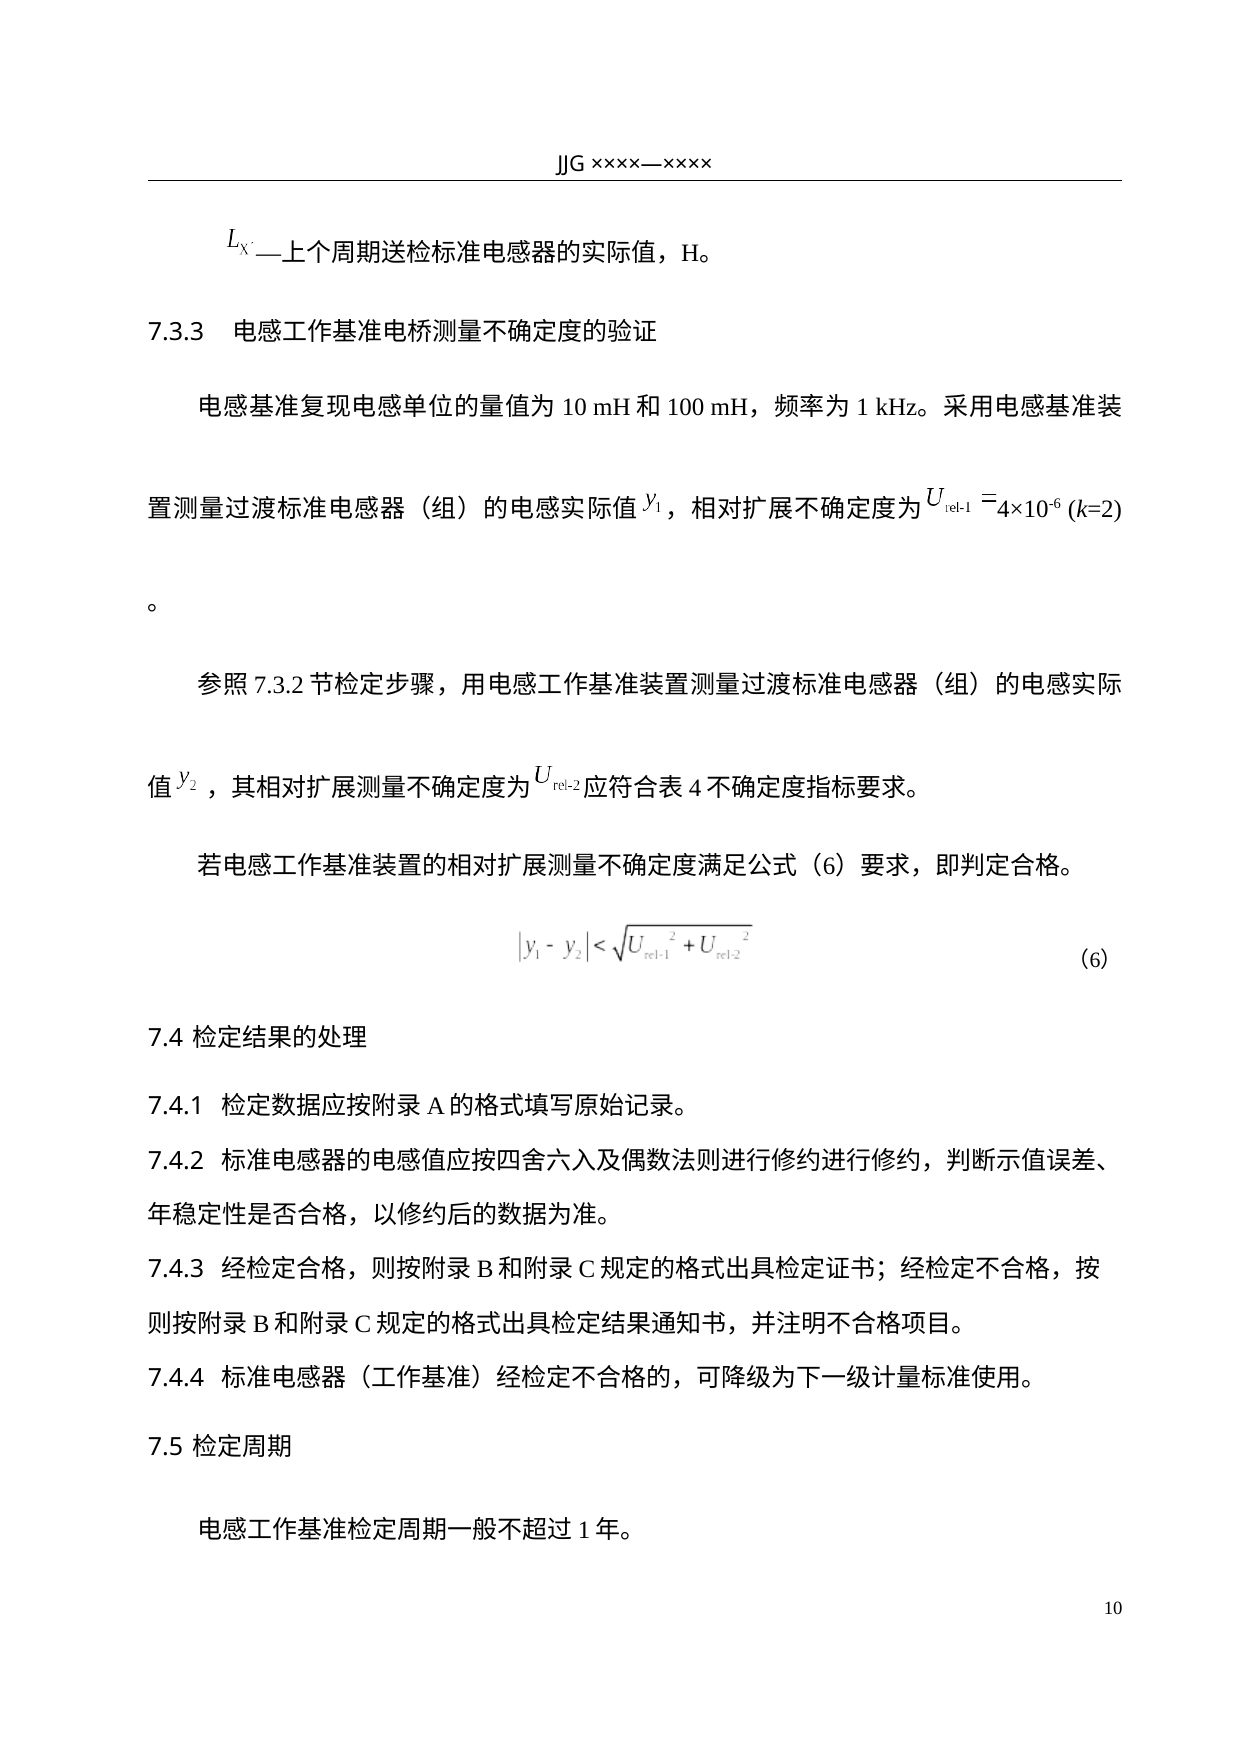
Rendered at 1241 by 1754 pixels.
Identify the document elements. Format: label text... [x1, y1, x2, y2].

text 电感工作基准电桥测量不确定度的验证 [148, 297, 1122, 362]
text 若电感工作基准装置的相对扩展测量不确定度满足公式（6）要求，即判定合格。 [148, 831, 1122, 896]
subtitle 检定结果的处理 [148, 1003, 1122, 1068]
text （6） [148, 914, 1122, 979]
subtitle 检定周期 [148, 1412, 1122, 1477]
text 经检定合格，则按附录B和附录C规定的格式出具检定证书；经检定不合格，按则按附录B和附录C规定的格式出具检定结果通知书，并注明不合格项目。 [148, 1249, 1122, 1339]
text 电感基准复现电感单位的量值为10 mH和100 mH，频率为1 kHz。采用电感基准装置测量过渡标准电感器（组）的电感实际值，相对扩展不确定度为4×10-6 (k=2) 。 [148, 372, 1122, 632]
text 标准电感器的电感值应按四舍六入及偶数法则进行修约进行修约，判断示值误差、年稳定性是否合格，以修约后的数据为准。 [148, 1140, 1122, 1231]
text 参照7.3.2节检定步骤，用电感工作基准装置测量过渡标准电感器（组）的电感实际值 ，其相对扩展测量不确定度为应符合表4不确定度指标要求。 [148, 650, 1122, 813]
text —上个周期送检标准电感器的实际值，H。 [148, 219, 1122, 268]
text 电感工作基准检定周期一般不超过1年。 [148, 1495, 1122, 1560]
text 标准电感器（工作基准）经检定不合格的，可降级为下一级计量标准使用。 [148, 1358, 1122, 1394]
text 检定数据应按附录A的格式填写原始记录。 [148, 1086, 1122, 1122]
